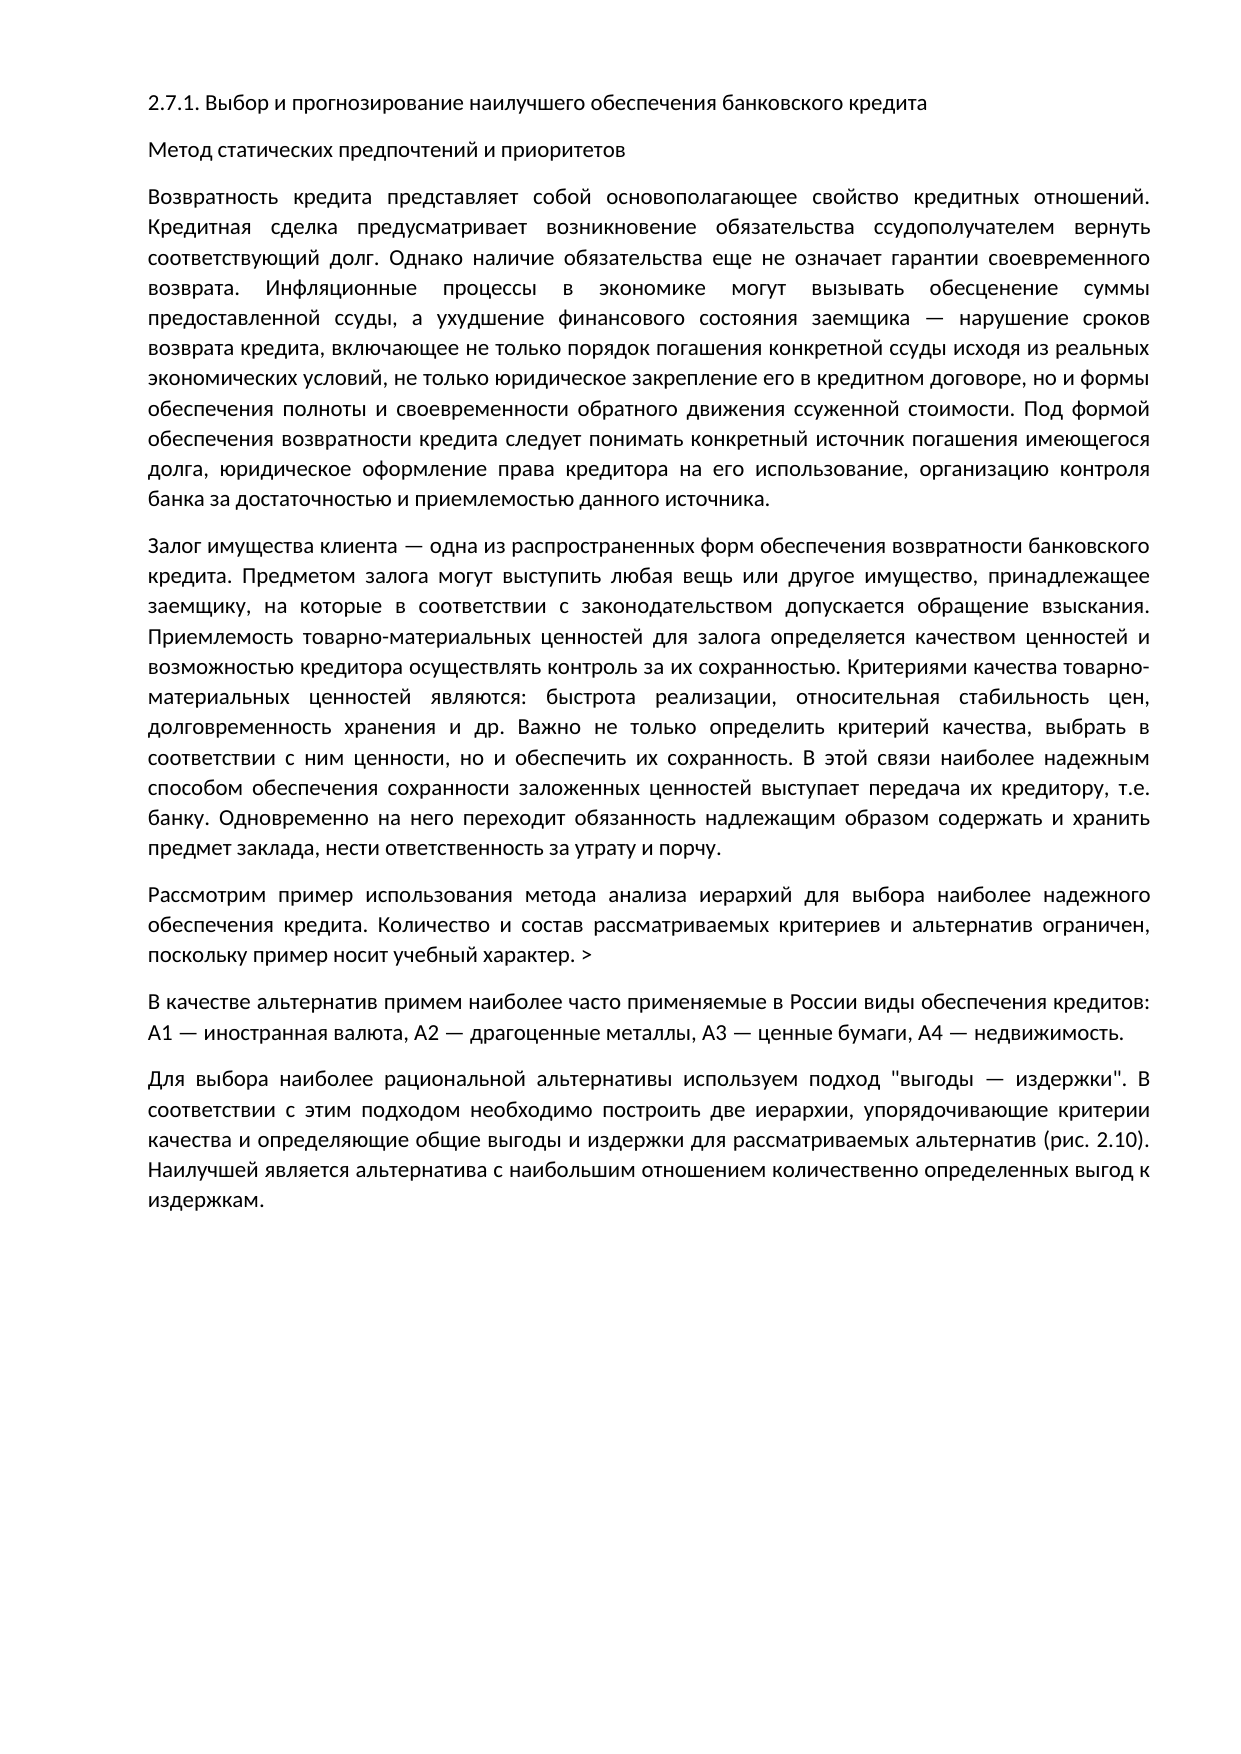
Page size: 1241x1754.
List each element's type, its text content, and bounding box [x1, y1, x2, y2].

text 2.7.1. Выбор и прогнозирование наилучшего обеспечения банковского кредита [148, 88, 1152, 117]
text В качестве альтернатив примем наиболее часто применяемые в России виды обеспечения кредитов: A1 — иностранная валюта, А2 — драгоценные металлы, А3 — ценные бумаги, А4 — недвижимость. [148, 987, 1152, 1046]
text Залог имущества клиента — одна из распространенных форм обеспечения возвратности банковского кредита. Предметом залога могут выступить любая вещь или другое имущество, принадлежащее заемщику, на которые в соответствии с законодательством допускается обращение взыскания. Приемлемость товарно-материальных ценностей для залога определяется качеством ценностей и возможностью кредитора осуществлять контроль за их сохранностью. Критериями качества товарно-материальных ценностей являются: быстрота реализации, относительная стабильность цен, долговременность хранения и др. Важно не только определить критерий качества, выбрать в соответствии с ним ценности, но и обеспечить их сохранность. В этой связи наиболее надежным способом обеспечения сохранности заложенных ценностей выступает передача их кредитору, т.е. банку. Одновременно на него переходит обязанность надлежащим образом содержать и хранить предмет заклада, нести ответственность за утрату и порчу. [148, 531, 1152, 861]
text Для выбора наиболее рациональной альтернативы используем подход "выгоды — издержки". В соответствии с этим подходом необходимо построить две иерархии, упорядочивающие критерии качества и определяющие общие выгоды и издержки для рассматриваемых альтернатив (рис. 2.10). Наилучшей является альтернатива с наибольшим отношением количественно определенных выгод к издержкам. [148, 1064, 1152, 1213]
text Возвратность кредита представляет собой основополагающее свойство кредитных отношений. Кредитная сделка предусматривает возникновение обязательства ссудополучателем вернуть соответствующий долг. Однако наличие обязательства еще не означает гарантии своевременного возврата. Инфляционные процессы в экономике могут вызывать обесценение суммы предоставленной ссуды, а ухудшение финансового состояния заемщика — нарушение сроков возврата кредита, включающее не только порядок погашения конкретной ссуды исходя из реальных экономических условий, не только юридическое закрепление его в кредитном договоре, но и формы обеспечения полноты и своевременности обратного движения ссуженной стоимости. Под формой обеспечения возвратности кредита следует понимать конкретный источник погашения имеющегося долга, юридическое оформление права кредитора на его использование, организацию контроля банка за достаточностью и приемлемостью данного источника. [148, 182, 1152, 512]
text Метод статических предпочтений и приоритетов [148, 135, 1152, 163]
text Рассмотрим пример использования метода анализа иерархий для выбора наиболее надежного обеспечения кредита. Количество и состав рассматриваемых критериев и альтернатив ограничен, поскольку пример носит учебный характер. > [148, 880, 1152, 969]
